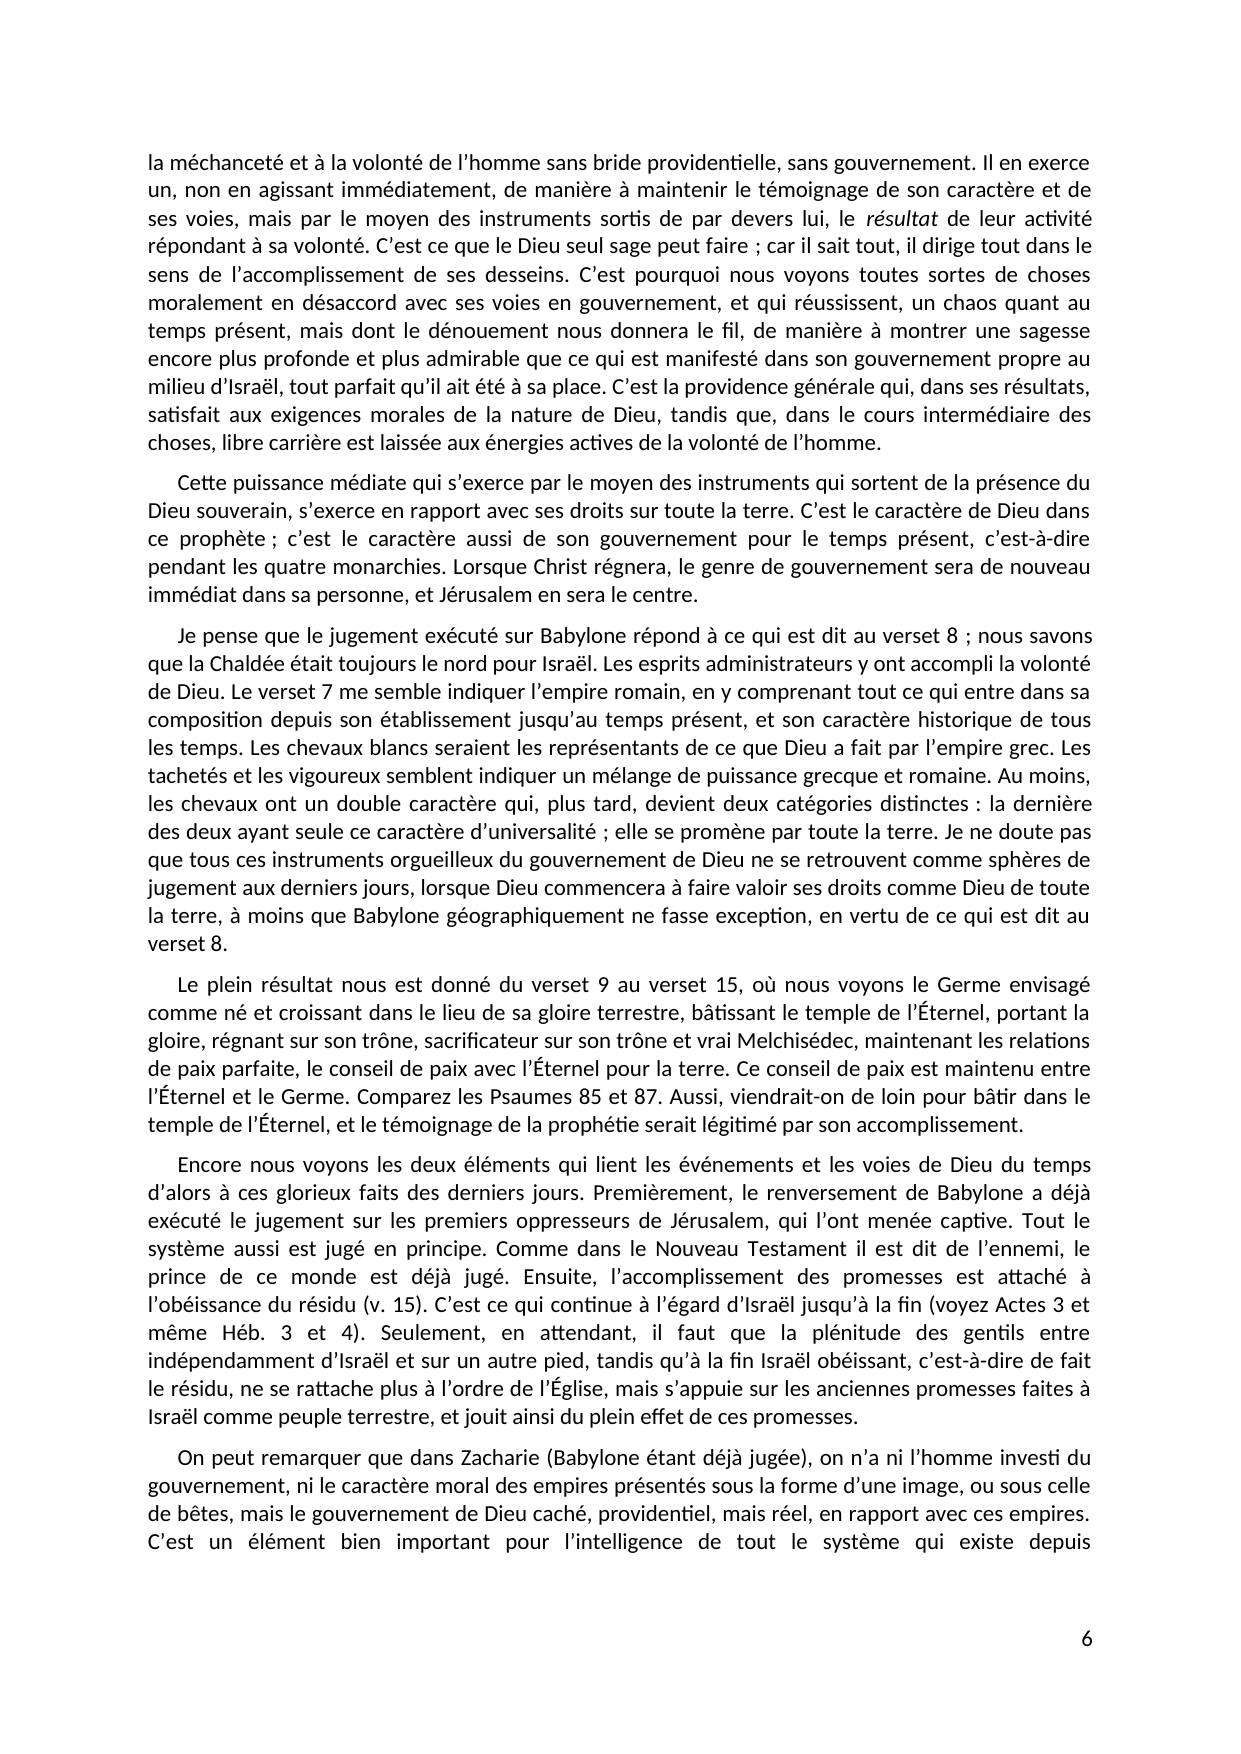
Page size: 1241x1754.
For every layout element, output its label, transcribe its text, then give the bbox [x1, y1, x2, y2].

text Je pense que le jugement exécuté sur Babylone répond à ce qui est dit au verset 8 ; nous savons que la Chaldée était toujours le nord pour Israël. Les esprits administrateurs y ont accompli la volonté de Dieu. Le verset 7 me semble indiquer l’empire romain, en y comprenant tout ce qui entre dans sa composition depuis son établissement jusqu’au temps présent, et son caractère historique de tous les temps. Les chevaux blancs seraient les représentants de ce que Dieu a fait par l’empire grec. Les tachetés et les vigoureux semblent indiquer un mélange de puissance grecque et romaine. Au moins, les chevaux ont un double caractère qui, plus tard, devient deux catégories distinctes : la dernière des deux ayant seule ce caractère d’universalité ; elle se promène par toute la terre. Je ne doute pas que tous ces instruments orgueilleux du gouvernement de Dieu ne se retrouvent comme sphères de jugement aux derniers jours, lorsque Dieu commencera à faire valoir ses droits comme Dieu de toute la terre, à moins que Babylone géographiquement ne fasse exception, en vertu de ce qui est dit au verset 8. [148, 621, 1093, 957]
text Le plein résultat nous est donné du verset 9 au verset 15, où nous voyons le Germe envisagé comme né et croissant dans le lieu de sa gloire terrestre, bâtissant le temple de l’Éternel, portant la gloire, régnant sur son trône, sacrificateur sur son trône et vrai Melchisédec, maintenant les relations de paix parfaite, le conseil de paix avec l’Éternel pour la terre. Ce conseil de paix est maintenu entre l’Éternel et le Germe. Comparez les Psaumes 85 et 87. Aussi, viendrait-on de loin pour bâtir dans le temple de l’Éternel, et le témoignage de la prophétie serait légitimé par son accomplissement. [148, 970, 1093, 1138]
text Encore nous voyons les deux éléments qui lient les événements et les voies de Dieu du temps d’alors à ces glorieux faits des derniers jours. Premièrement, le renversement de Babylone a déjà exécuté le jugement sur les premiers oppresseurs de Jérusalem, qui l’ont menée captive. Tout le système aussi est jugé en principe. Comme dans le Nouveau Testament il est dit de l’ennemi, le prince de ce monde est déjà jugé. Ensuite, l’accomplissement des promesses est attaché à l’obéissance du résidu (v. 15). C’est ce qui continue à l’égard d’Israël jusqu’à la fin (voyez Actes 3 et même Héb. 3 et 4). Seulement, en attendant, il faut que la plénitude des gentils entre indépendamment d’Israël et sur un autre pied, tandis qu’à la fin Israël obéissant, c’est-à-dire de fait le résidu, ne se rattache plus à l’ordre de l’Église, mais s’appuie sur les anciennes promesses faites à Israël comme peuple terrestre, et jouit ainsi du plein effet de ces promesses. [148, 1150, 1093, 1431]
text Cette puissance médiate qui s’exerce par le moyen des instruments qui sortent de la présence du Dieu souverain, s’exerce en rapport avec ses droits sur toute la terre. C’est le caractère de Dieu dans ce prophète ; c’est le caractère aussi de son gouvernement pour le temps présent, c’est-à-dire pendant les quatre monarchies. Lorsque Christ régnera, le genre de gouvernement sera de nouveau immédiat dans sa personne, et Jérusalem en sera le centre. [148, 468, 1093, 608]
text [148, 148, 1093, 456]
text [148, 1443, 1093, 1555]
